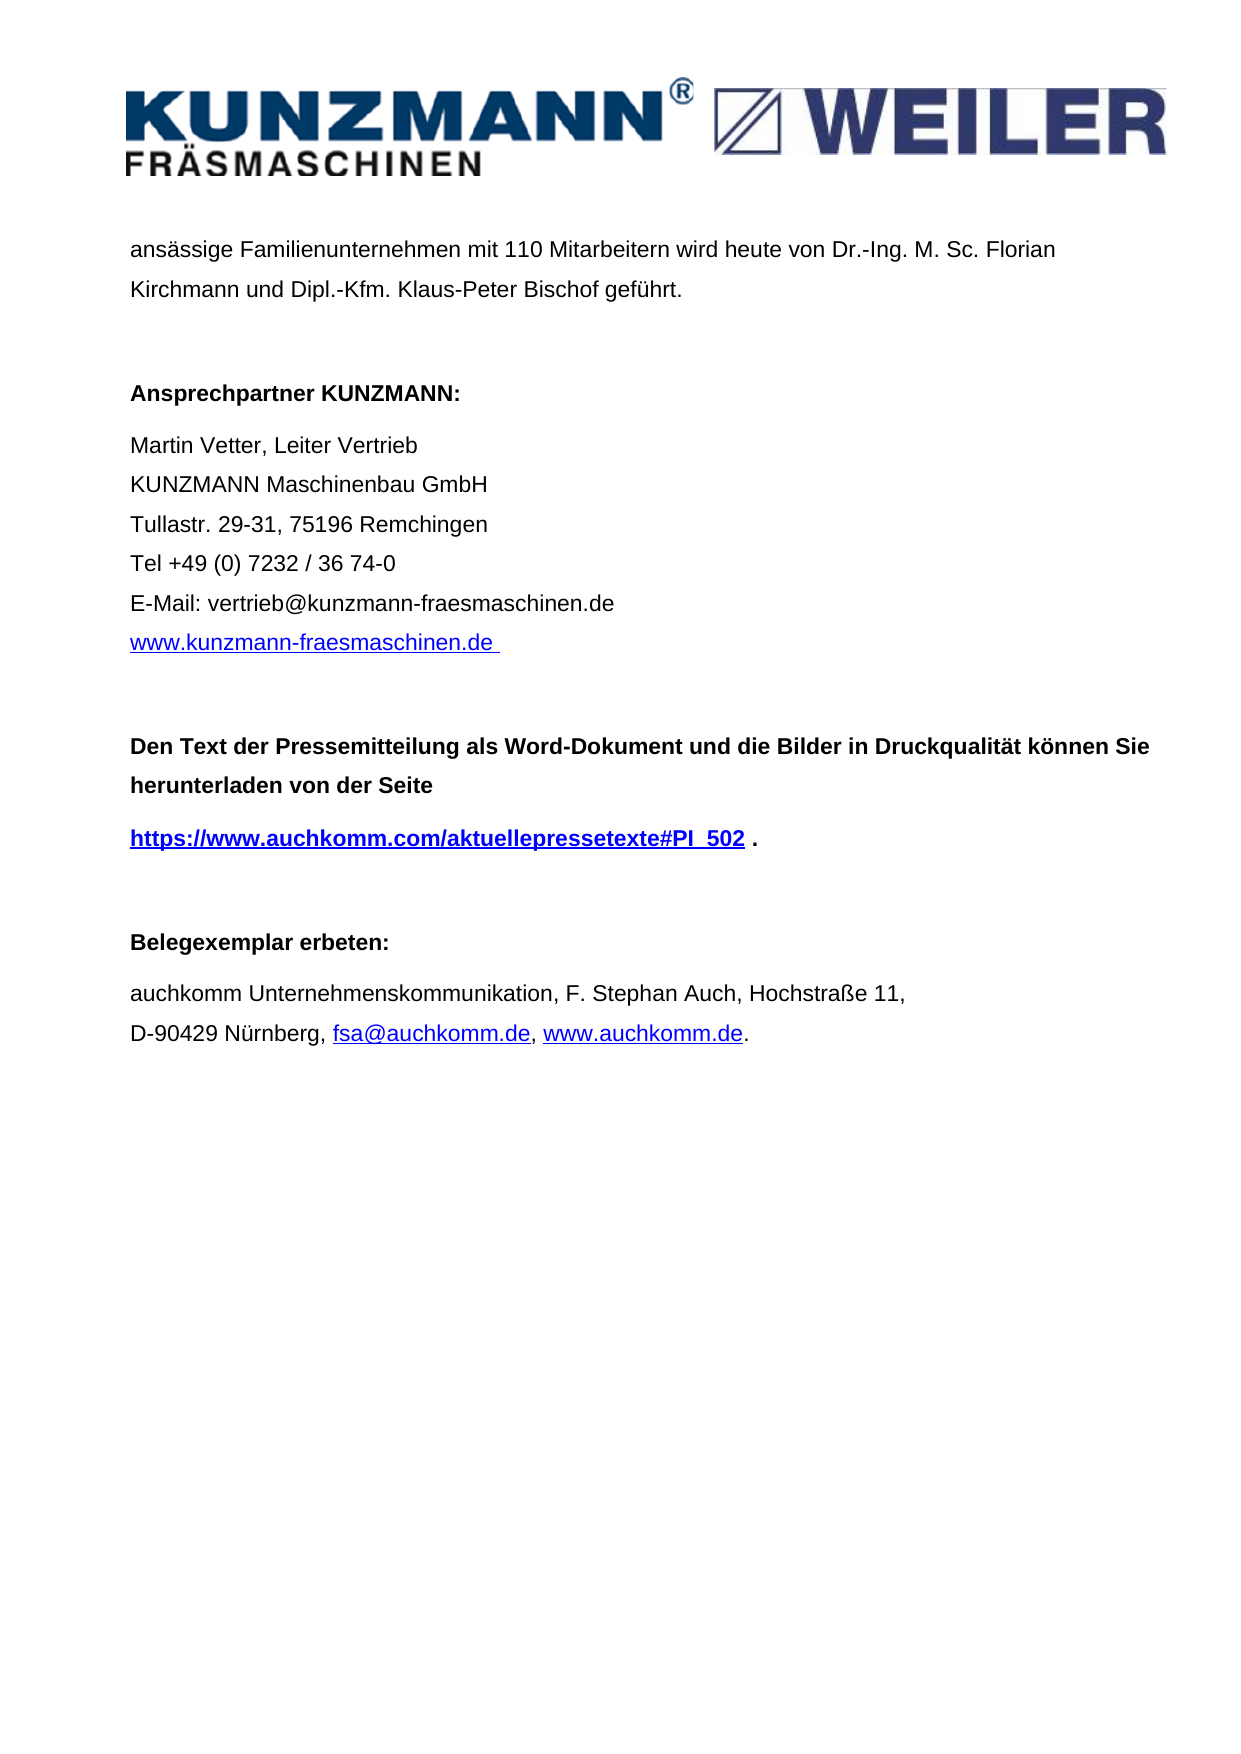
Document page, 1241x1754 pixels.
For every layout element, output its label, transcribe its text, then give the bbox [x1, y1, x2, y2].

text Ansprechpartner KUNZMANN: [130, 380, 1167, 406]
text https://www.auchkomm.com/aktuellepressetexte#PI_502 . [130, 824, 1167, 851]
text auchkomm Unternehmenskommunikation, F. Stephan Auch, Hochstraße 11, D-90429 Nürnberg, fsa@auchkomm.de, www.auchkomm.de. [130, 980, 1167, 1046]
text Den Text der Pressemitteilung als Word-Dokument und die Bilder in Druckqualität können Sie herunterladen von der Seite [130, 733, 1167, 799]
text Martin Vetter, Leiter Vertrieb KUNZMANN Maschinenbau GmbH Tullastr. 29-31, 75196 Remchingen Tel +49 (0) 7232 / 36 74-0 E-Mail: vertrieb@kunzmann-fraesmaschinen.de www.kunzmann-fraesmaschinen.de [130, 432, 1167, 655]
picture [714, 88, 1167, 155]
picture [124, 77, 694, 175]
text Belegexemplar erbeten: [130, 928, 1167, 955]
